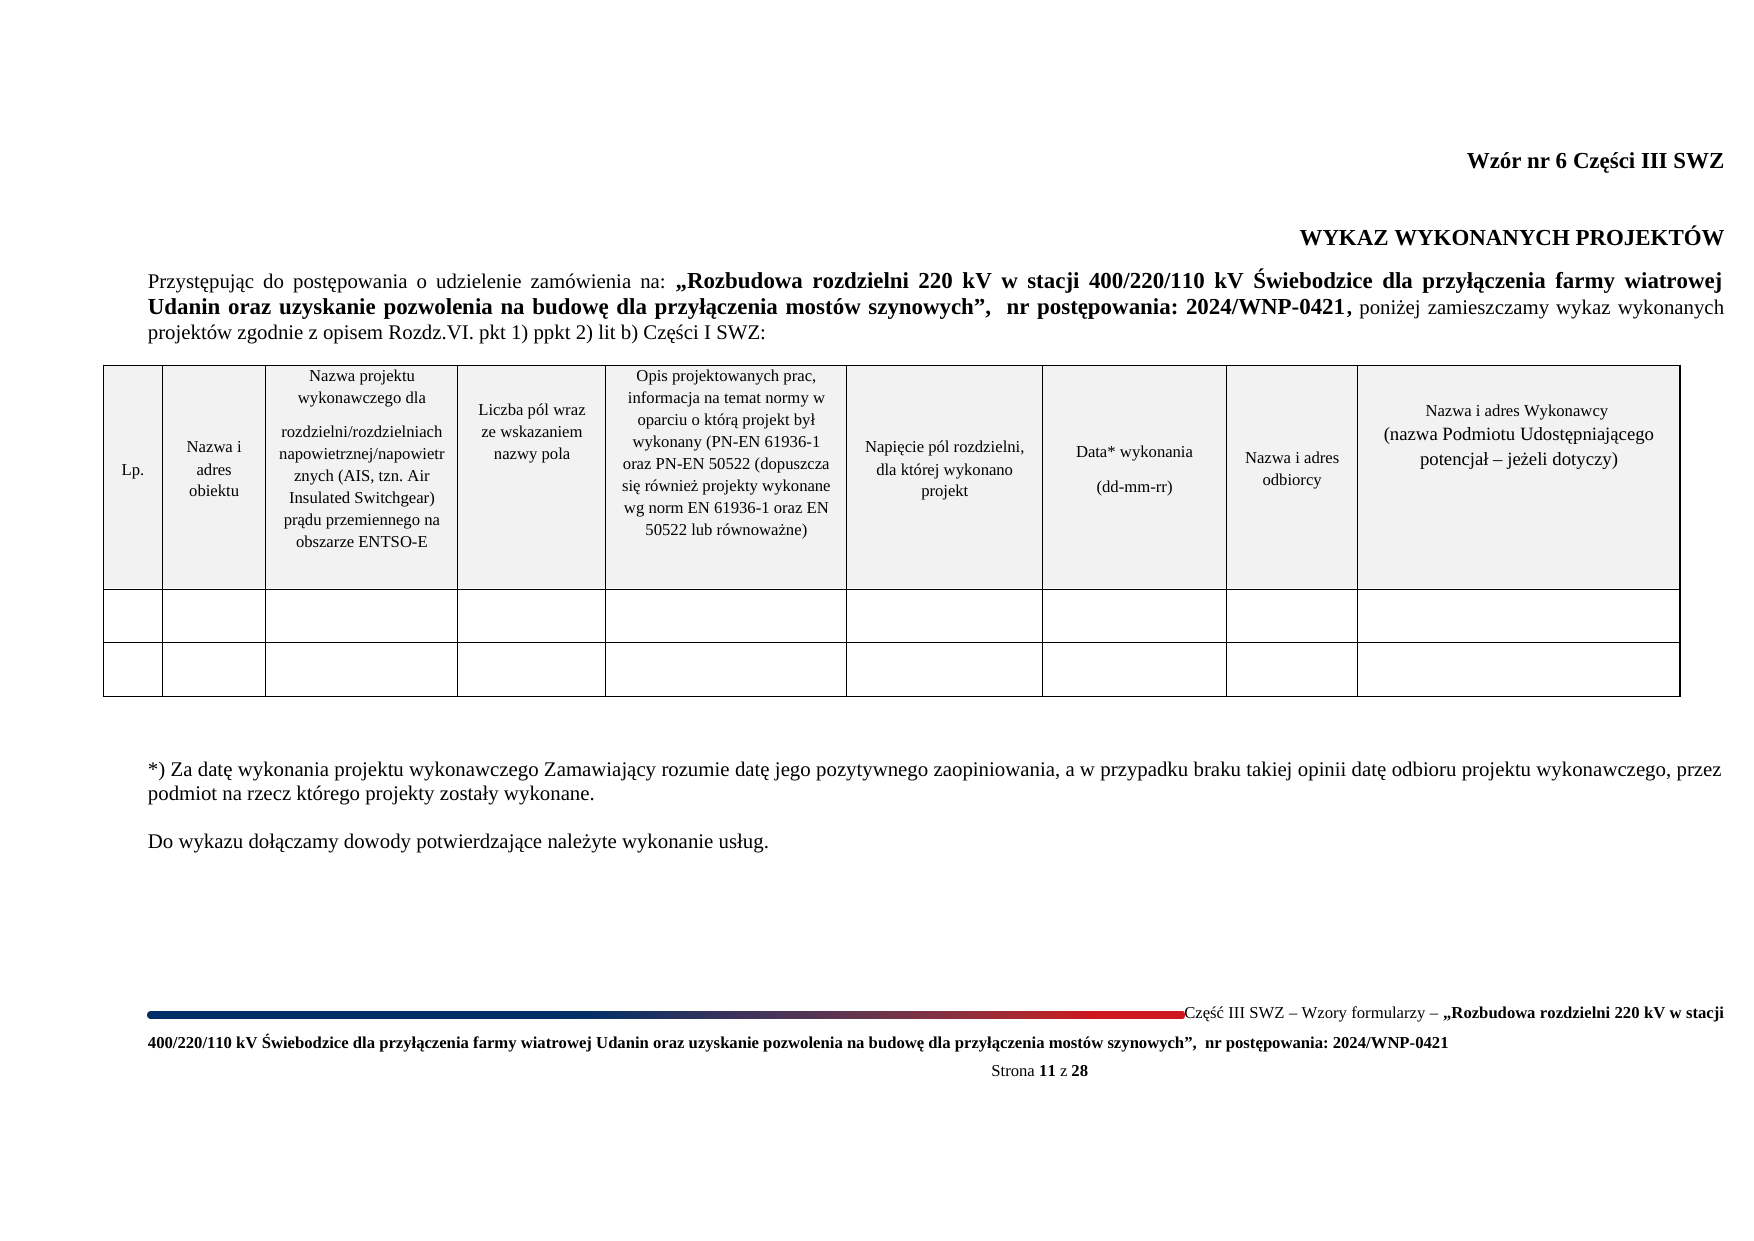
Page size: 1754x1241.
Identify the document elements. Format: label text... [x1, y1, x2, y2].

table_cell [606, 643, 846, 696]
table_header Lp. [104, 366, 162, 588]
table_header Nazwa projektu wykonawczego dla rozdzielni/rozdzielniach napowietrznej/napowietrznych (AIS, tzn. Air Insulated Switchgear) prądu przemiennego na obszarze ENTSO-E [266, 366, 457, 588]
text Do wykazu dołączamy dowody potwierdzające należyte wykonanie usług. [148, 829, 1724, 853]
picture [147, 1011, 1185, 1019]
table_cell [1043, 590, 1226, 642]
table_cell [1358, 590, 1679, 642]
table_cell [163, 590, 265, 642]
table_cell [458, 643, 605, 696]
subtitle Wzór nr 6 Części III SWZ [177, 148, 1724, 174]
table_cell [847, 590, 1042, 642]
table_cell [1043, 643, 1226, 696]
table_header Napięcie pól rozdzielni, dla której wykonano projekt [847, 366, 1042, 588]
subtitle WYKAZ WYKONANYCH PROJEKTÓW [177, 224, 1724, 250]
table_cell [163, 643, 265, 696]
table_cell [1227, 590, 1357, 642]
table_header Data* wykonania (dd-mm-rr) [1043, 366, 1226, 588]
table_header Nazwa i adres obiektu [163, 366, 265, 588]
text *) Za datę wykonania projektu wykonawczego Zamawiający rozumie datę jego pozytywnego zaopiniowania, a w przypadku braku takiej opinii datę odbioru projektu wykonawczego, przez podmiot na rzecz którego projekty zostały wykonane. [148, 757, 1724, 805]
table_cell [266, 590, 457, 642]
table_cell [1227, 643, 1357, 696]
table_header Nazwa i adres Wykonawcy (nazwa Podmiotu Udostępniającego potencjał – jeżeli dotyczy) [1358, 366, 1679, 588]
table_cell [1358, 643, 1679, 696]
table_cell [104, 590, 162, 642]
table_cell [606, 590, 846, 642]
table_cell [458, 590, 605, 642]
table_header Liczba pól wraz ze wskazaniem nazwy pola [458, 366, 605, 588]
text Przystępując do postępowania o udzielenie zamówienia na: „Rozbudowa rozdzielni 220 kV w stacji 400/220/110 kV Świebodzice dla przyłączenia farmy wiatrowej Udanin oraz uzyskanie pozwolenia na budowę dla przyłączenia mostów szynowych”, nr postępowania: 2024/WNP-0421, poniżej zamieszczamy wykaz wykonanych projektów zgodnie z opisem Rozdz.VI. pkt 1) ppkt 2) lit b) Części I SWZ: [148, 267, 1724, 344]
table_cell [847, 643, 1042, 696]
table_header Nazwa i adres odbiorcy [1227, 366, 1357, 588]
table_header Opis projektowanych prac, informacja na temat normy w oparciu o którą projekt był wykonany (PN-EN 61936-1 oraz PN-EN 50522 (dopuszcza się również projekty wykonane wg norm EN 61936-1 oraz EN 50522 lub równoważne) [606, 366, 846, 588]
table_cell [104, 643, 162, 696]
table_cell [266, 643, 457, 696]
